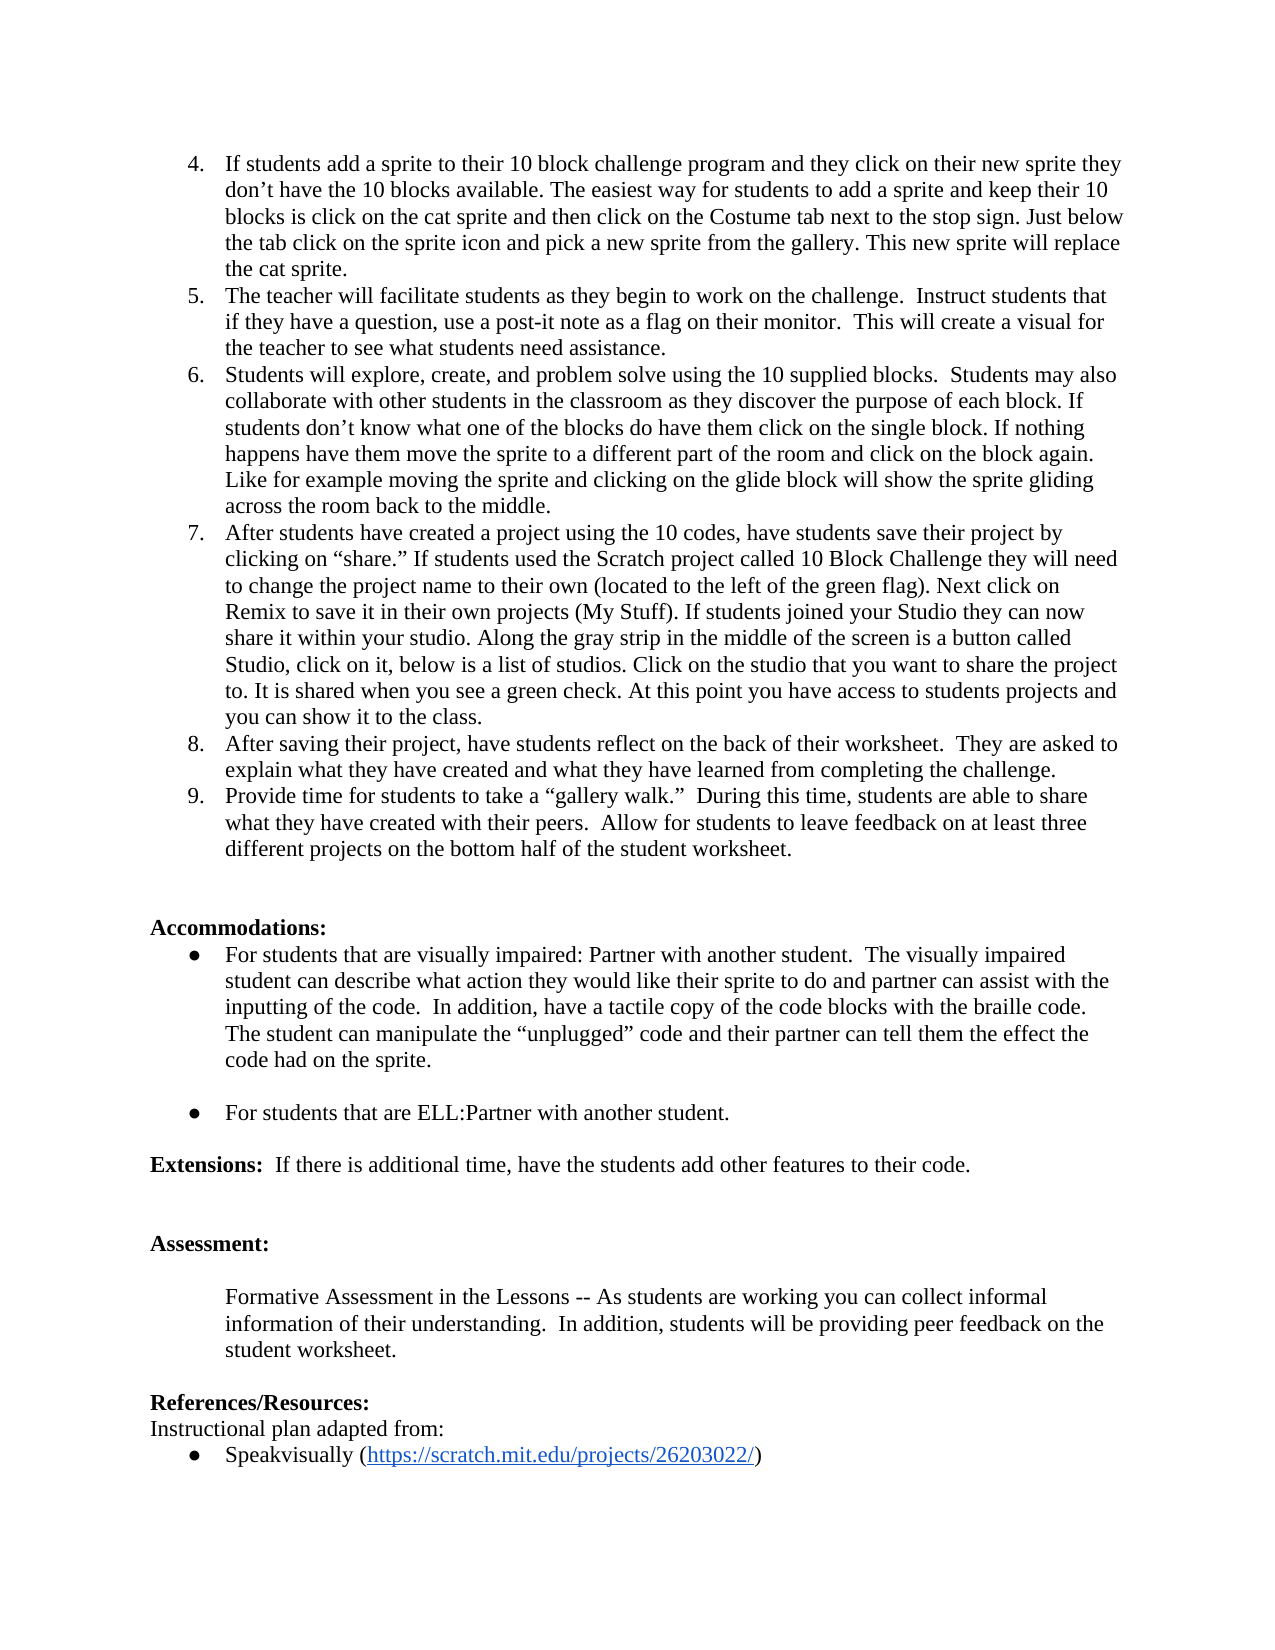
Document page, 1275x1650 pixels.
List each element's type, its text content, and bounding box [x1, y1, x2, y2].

list After saving their project, have students reflect on the back of their worksheet. They are asked to explain what they have created and what they have learned from completing the challenge. [187, 730, 1125, 782]
list After students have created a project using the 10 codes, have students save their project by clicking on “share.” If students used the Scratch project called 10 Block Challenge they will need to change the project name to their own (located to the left of the green flag). Next click on Remix to save it in their own projects (My Stuff). If students joined your Studio they can now share it within your studio. Along the gray strip in the middle of the screen is a button called Studio, click on it, below is a list of studios. Click on the studio that you want to share the project to. It is shared when you see a green check. At this point you have access to students projects and you can show it to the class. [187, 519, 1125, 730]
list For students that are ELL:Partner with another student. [187, 1099, 1125, 1125]
list If students add a sprite to their 10 block challenge program and they click on their new sprite they don’t have the 10 blocks available. The easiest way for students to add a sprite and keep their 10 blocks is click on the cat sprite and then click on the Costume tab next to the stop sign. Just below the tab click on the sprite icon and pick a new sprite from the gallery. This new sprite will replace the cat sprite. [187, 150, 1125, 282]
text References/Resources: [150, 1389, 1125, 1415]
text Extensions: If there is additional time, have the students add other features to their code. [150, 1151, 1125, 1178]
list The teacher will facilitate students as they begin to work on the challenge. Instruct students that if they have a question, use a post-it note as a flag on their monitor. This will create a visual for the teacher to see what students need assistance. [187, 282, 1125, 361]
list Speakvisually (https://scratch.mit.edu/projects/26203022/) [187, 1441, 1125, 1468]
text Formative Assessment in the Lessons -- As students are working you can collect informal information of their understanding. In addition, students will be providing peer feedback on the student worksheet. [225, 1283, 1125, 1362]
text Assessment: [150, 1231, 1125, 1257]
list For students that are visually impaired: Partner with another student. The visually impaired student can describe what action they would like their sprite to do and partner can assist with the inputting of the code. In addition, have a tactile copy of the code blocks with the braille code. The student can manipulate the “unplugged” code and their partner can tell them the effect the code had on the sprite. [187, 941, 1125, 1072]
text Accommodations: [150, 914, 1125, 941]
list Students will explore, create, and problem solve using the 10 supplied blocks. Students may also collaborate with other students in the classroom as they discover the purpose of each block. If students don’t know what one of the blocks do have them click on the single block. If nothing happens have them move the sprite to a different part of the room and click on the block again. Like for example moving the sprite and clicking on the glide block will show the sprite gliding across the room back to the middle. [187, 361, 1125, 519]
list Provide time for students to take a “gallery walk.” During this time, students are able to share what they have created with their peers. Allow for students to leave feedback on at least three different projects on the bottom half of the student worksheet. [187, 782, 1125, 862]
text Instructional plan adapted from: [150, 1415, 1125, 1441]
